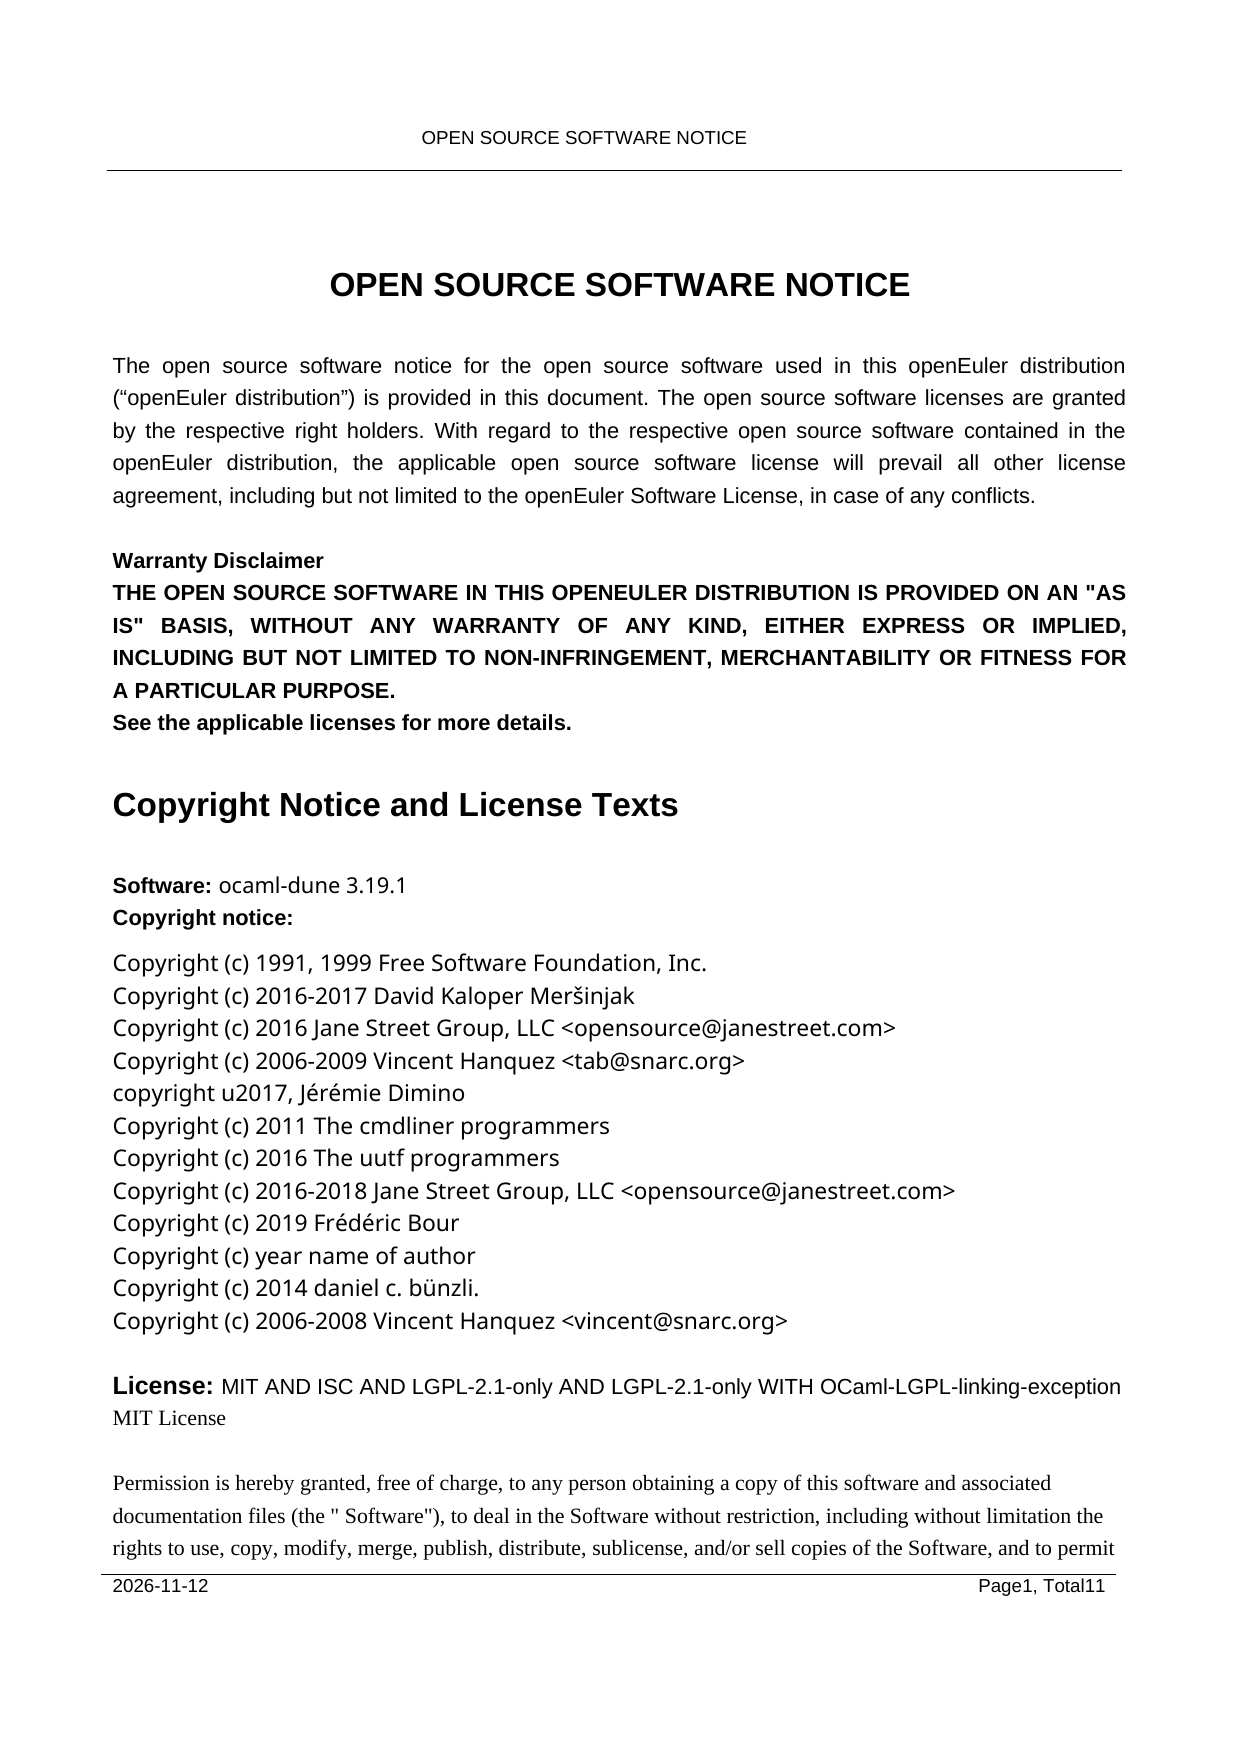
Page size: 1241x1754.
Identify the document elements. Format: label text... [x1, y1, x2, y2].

text The open source software notice for the open source software used in this openEuler distribution (“openEuler distribution”) is provided in this document. The open source software licenses are granted by the respective right holders. With regard to the respective open source software contained in the openEuler distribution, the applicable open source software license will prevail all other license agreement, including but not limited to the openEuler Software License, in case of any conflicts. [112, 349, 1128, 511]
text Warranty Disclaimer [112, 544, 1128, 576]
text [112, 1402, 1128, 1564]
text Copyright (c) 1991, 1999 Free Software Foundation, Inc. Copyright (c) 2016-2017 David Kaloper Meršinjak Copyright (c) 2016 Jane Street Group, LLC <opensource@janestreet.com> Copyright (c) 2006-2009 Vincent Hanquez <tab@snarc.org> copyright u2017, Jérémie Dimino Copyright (c) 2011 The cmdliner programmers Copyright (c) 2016 The uutf programmers Copyright (c) 2016-2018 Jane Street Group, LLC <opensource@janestreet.com> Copyright (c) 2019 Frédéric Bour Copyright (c) year name of author Copyright (c) 2014 daniel c. bünzli. Copyright (c) 2006-2008 Vincent Hanquez <vincent@snarc.org> [112, 947, 1128, 1369]
text Copyright notice: [112, 901, 1128, 934]
title Software: ocaml-dune 3.19.1 [112, 869, 1128, 901]
text THE OPEN SOURCE SOFTWARE IN THIS OPENEULER DISTRIBUTION IS PROVIDED ON AN "AS IS" BASIS, WITHOUT ANY WARRANTY OF ANY KIND, EITHER EXPRESS OR IMPLIED, INCLUDING BUT NOT LIMITED TO NON-INFRINGEMENT, MERCHANTABILITY OR FITNESS FOR A PARTICULAR PURPOSE. See the applicable licenses for more details. [112, 576, 1128, 739]
text License: MIT AND ISC AND LGPL-2.1-only AND LGPL-2.1-only WITH OCaml-LGPL-linking-exception [112, 1369, 1128, 1402]
text Copyright Notice and License Texts [112, 771, 1128, 836]
text OPEN SOURCE SOFTWARE NOTICE [112, 251, 1128, 316]
